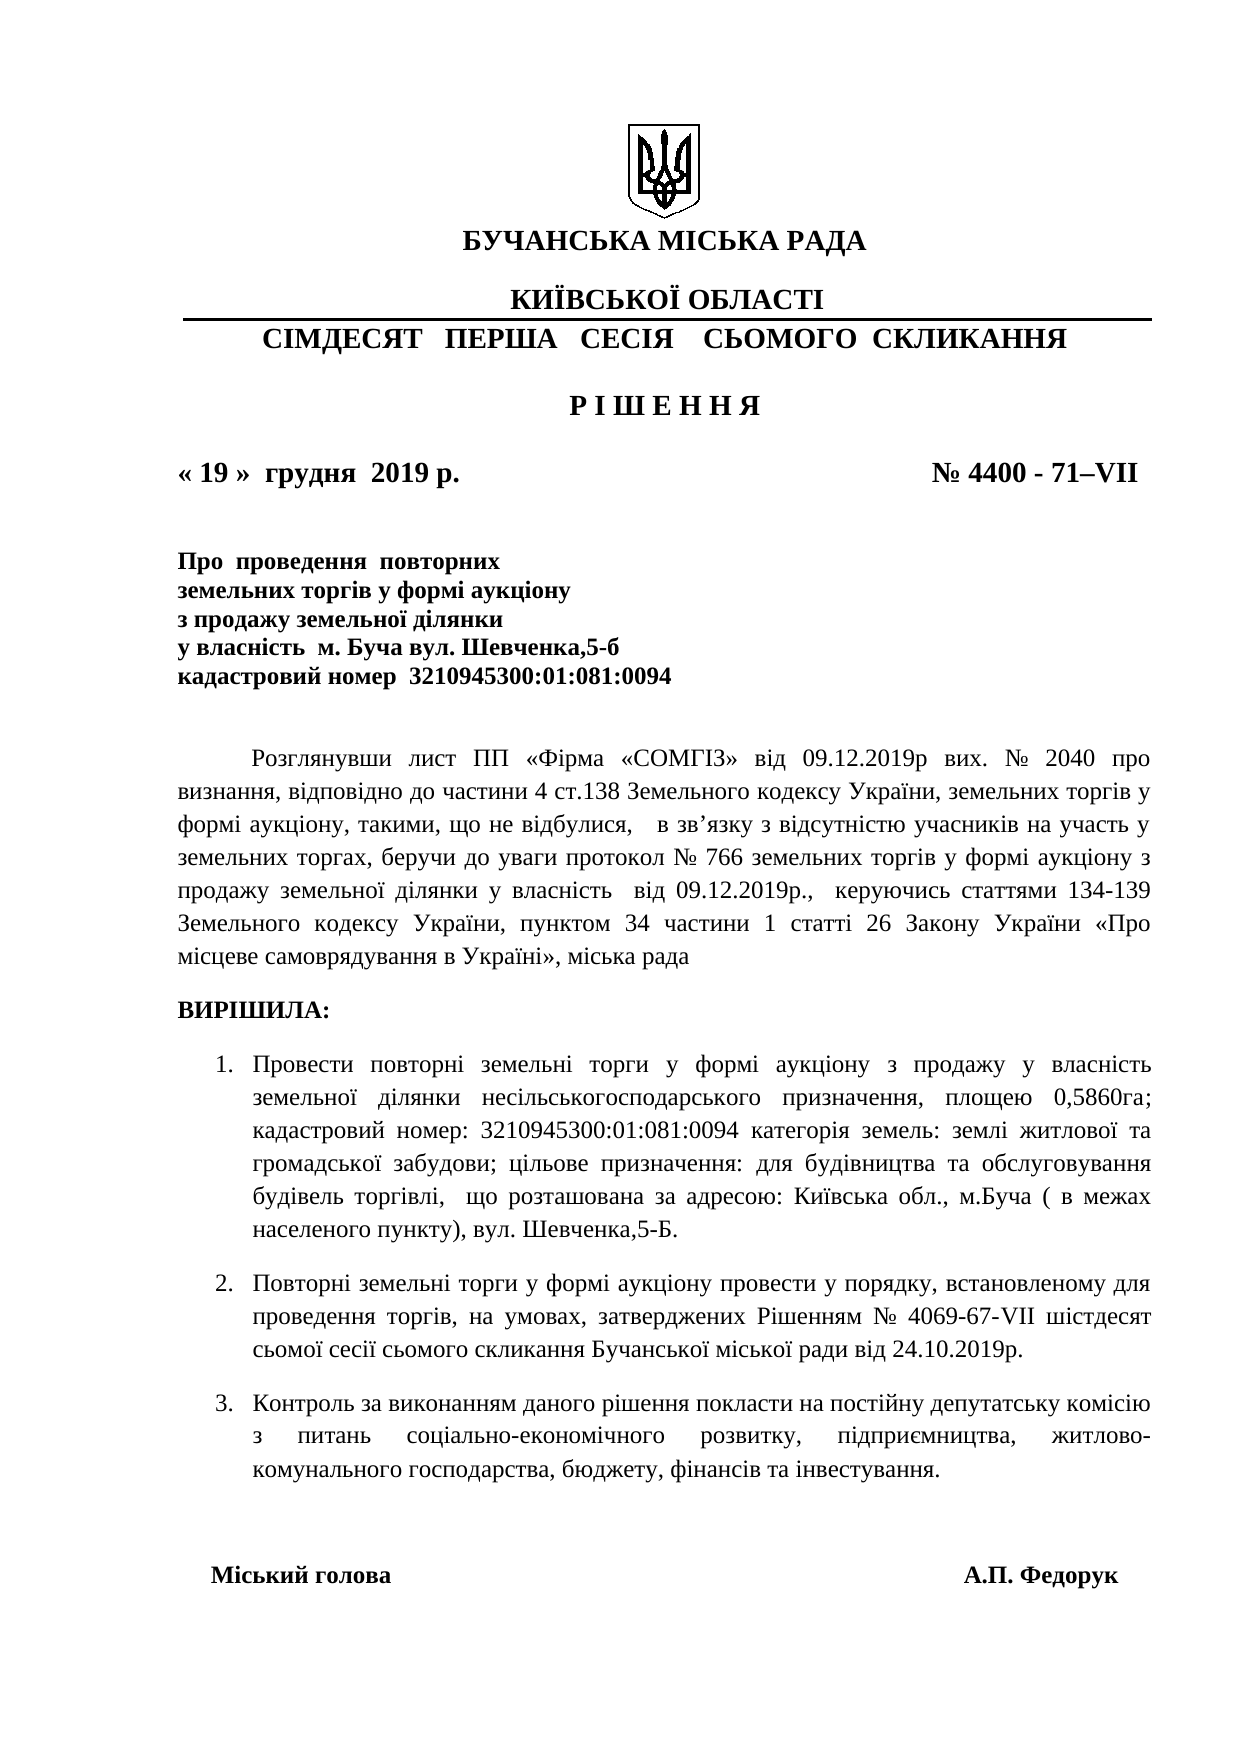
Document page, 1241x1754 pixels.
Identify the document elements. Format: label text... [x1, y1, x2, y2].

text Розглянувши лист ПП «Фірма «СОМГІЗ» від 09.12.2019р вих. № 2040 про визнання, відповідно до частини 4 ст.138 Земельного кодексу України, земельних торгів у формі аукціону, такими, що не відбулися, в зв’язку з відсутністю учасників на участь у земельних торгах, беручи до уваги протокол № 766 земельних торгів у формі аукціону з продажу земельної ділянки у власність від 09.12.2019р., керуючись статтями 134-139 Земельного кодексу України, пунктом 34 частини 1 статті 26 Закону України «Про місцеве самоврядування в Україні», міська рада [177, 743, 1152, 970]
text Р І Ш Е Н Н Я [177, 388, 1152, 422]
text КИЇВСЬКОЇ ОБЛАСТІ [183, 282, 1152, 318]
text « 19 » грудня 2019 р. № 4400 - 71–VІІ [177, 455, 1152, 489]
text СІМДЕСЯТ ПЕРША СЕСІЯ СЬОМОГО СКЛИКАННЯ [177, 321, 1152, 354]
list Повторні земельні торги у формі аукціону провести у порядку, встановленому для проведення торгів, на умовах, затверджених Рішенням № 4069-67-VІІ шістдесят сьомої сесії сьомого скликання Бучанської міської ради від 24.10.2019р. [215, 1268, 1152, 1362]
text з продажу земельної ділянки [177, 604, 1152, 632]
text Міський голова А.П. Федорук [177, 1561, 1152, 1589]
text ВИРІШИЛА: [177, 995, 1152, 1024]
text кадастровий номер 3210945300:01:081:0094 [177, 661, 1152, 690]
list Провести повторні земельні торги у формі аукціону з продажу у власність земельної ділянки несільськогосподарського призначення, площею 0,5860га; кадастровий номер: 3210945300:01:081:0094 категорія земель: землі житлової та громадської забудови; цільове призначення: для будівництва та обслуговування будівель торгівлі, що розташована за адресою: Київська обл., м.Буча ( в межах населеного пункту), вул. Шевченка,5-Б. [215, 1049, 1152, 1243]
text у власність м. Буча вул. Шевченка,5-б [177, 632, 1152, 661]
text БУЧАНСЬКА МІСЬКА РАДА [177, 223, 1152, 256]
list Контроль за виконанням даного рішення покласти на постійну депутатську комісію з питань соціально-економічного розвитку, підприємництва, житлово-комунального господарства, бюджету, фінансів та інвестування. [215, 1388, 1152, 1482]
text земельних торгів у формі аукціону [177, 575, 1152, 604]
text Про проведення повторних [177, 546, 1152, 575]
